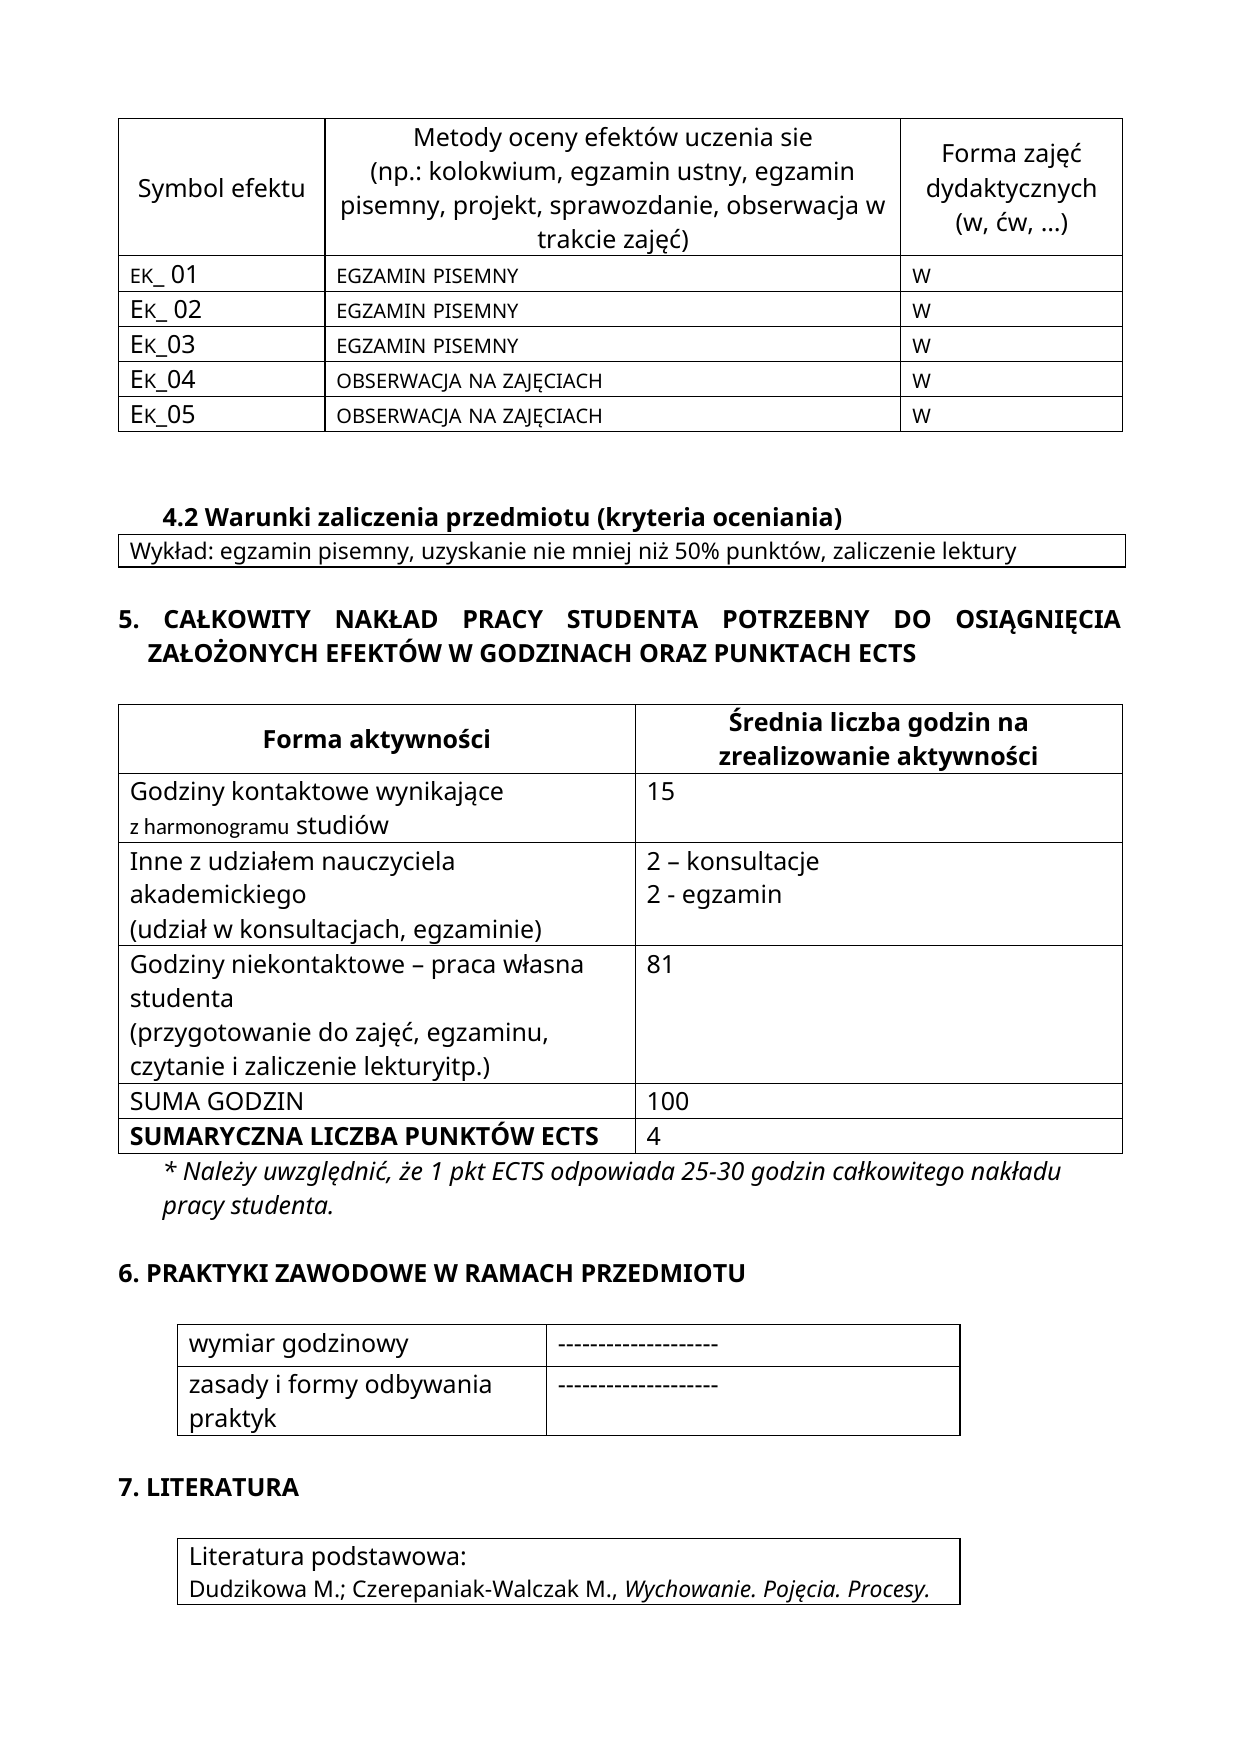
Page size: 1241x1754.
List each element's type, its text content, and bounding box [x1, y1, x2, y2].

table_header Wykład: egzamin pisemny, uzyskanie nie mniej niż 50% punktów, zaliczenie lektury [119, 535, 1125, 566]
table_cell SUMARYCZNA LICZBA PUNKTÓW ECTS [119, 1119, 635, 1153]
table_cell 2 – konsultacje 2 - egzamin [636, 843, 1122, 945]
table_cell Ek_04 [119, 362, 324, 396]
table_cell w [901, 397, 1122, 431]
table_cell egzamin pisemny [326, 327, 900, 361]
table_cell w [901, 362, 1122, 396]
table_cell Godziny niekontaktowe – praca własna studenta (przygotowanie do zajęć, egzaminu, czytanie i zaliczenie lekturyitp.) [119, 946, 635, 1083]
table_header Symbol efektu [119, 119, 324, 255]
table_header Forma zajęć dydaktycznych (w, ćw, …) [901, 119, 1122, 255]
table_cell w [901, 327, 1122, 361]
table_cell Inne z udziałem nauczyciela akademickiego (udział w konsultacjach, egzaminie) [119, 843, 635, 945]
table_cell SUMA GODZIN [119, 1084, 635, 1118]
table_cell Godziny kontaktowe wynikające z harmonogramu studiów [119, 774, 635, 842]
table_cell Ek_ 02 [119, 292, 324, 326]
table_cell w [901, 292, 1122, 326]
text 4.2 Warunki zaliczenia przedmiotu (kryteria oceniania) [162, 500, 1122, 534]
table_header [178, 1539, 959, 1604]
table_header Metody oceny efektów uczenia sie (np.: kolokwium, egzamin ustny, egzamin pisemny, projekt, sprawozdanie, obserwacja w trakcie zajęć) [326, 119, 900, 255]
text 6. PRAKTYKI ZAWODOWE W RAMACH PRZEDMIOTU [118, 1256, 1122, 1290]
table_cell ek_ 01 [119, 256, 324, 291]
table_cell -------------------- [547, 1367, 959, 1435]
text * Należy uwzględnić, że 1 pkt ECTS odpowiada 25-30 godzin całkowitego nakładu pracy studenta. [162, 1154, 1122, 1222]
table_cell 15 [636, 774, 1122, 842]
table_header Średnia liczba godzin na zrealizowanie aktywności [636, 705, 1122, 773]
table_cell Ek_03 [119, 327, 324, 361]
table_cell zasady i formy odbywania praktyk [178, 1367, 546, 1435]
text 7. LITERATURA [118, 1470, 1122, 1504]
text 5. CAŁKOWITY NAKŁAD PRACY STUDENTA POTRZEBNY DO OSIĄGNIĘCIA ZAŁOŻONYCH EFEKTÓW W GODZINACH ORAZ PUNKTACH ECTS [118, 602, 1122, 670]
table_cell w [901, 256, 1122, 291]
table_header wymiar godzinowy [178, 1325, 546, 1366]
table_header Forma aktywności [119, 705, 635, 773]
table_cell obserwacja na zajęciach [326, 397, 900, 431]
table_cell egzamin pisemny [326, 256, 900, 291]
table_cell obserwacja na zajęciach [326, 362, 900, 396]
table_cell 81 [636, 946, 1122, 1083]
table_cell Ek_05 [119, 397, 324, 431]
table_cell 100 [636, 1084, 1122, 1118]
table_cell egzamin pisemny [326, 292, 900, 326]
table_header -------------------- [547, 1325, 959, 1366]
table_cell 4 [636, 1119, 1122, 1153]
